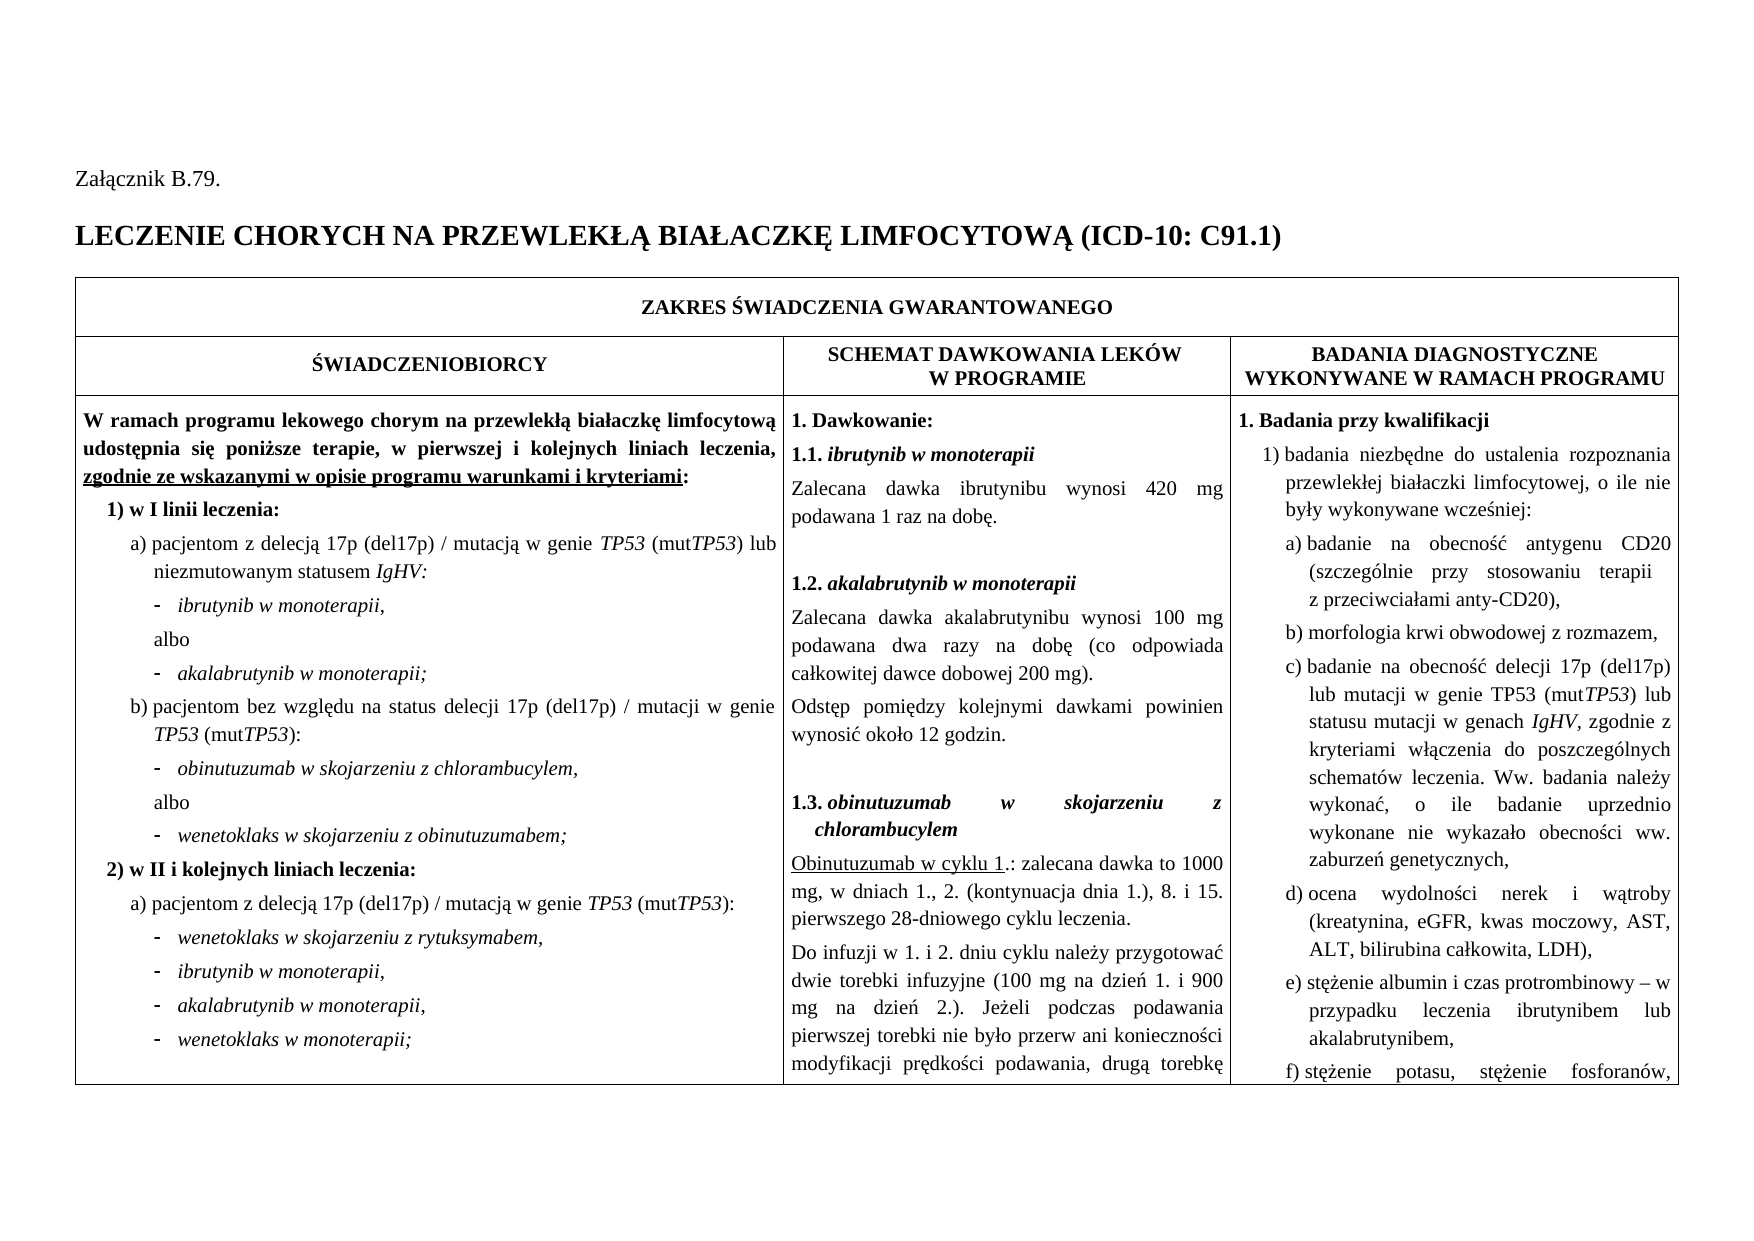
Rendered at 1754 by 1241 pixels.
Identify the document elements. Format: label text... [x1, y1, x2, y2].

text Załącznik B.79. [75, 165, 1679, 192]
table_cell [784, 396, 1230, 1083]
table_cell BADANIA DIAGNOSTYCZNE WYKONYWANE W RAMACH PROGRAMU [1231, 337, 1678, 395]
table_cell ŚWIADCZENIOBIORCY [76, 337, 783, 395]
text LECZENIE CHORYCH NA PRZEWLEKŁĄ BIAŁACZKĘ LIMFOCYTOWĄ (ICD-10: C91.1) [75, 218, 1679, 252]
table_header ZAKRES ŚWIADCZENIA GWARANTOWANEGO [76, 278, 1678, 336]
table_cell SCHEMAT DAWKOWANIA LEKÓW W PROGRAMIE [784, 337, 1230, 395]
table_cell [76, 396, 783, 1083]
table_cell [1231, 396, 1678, 1083]
